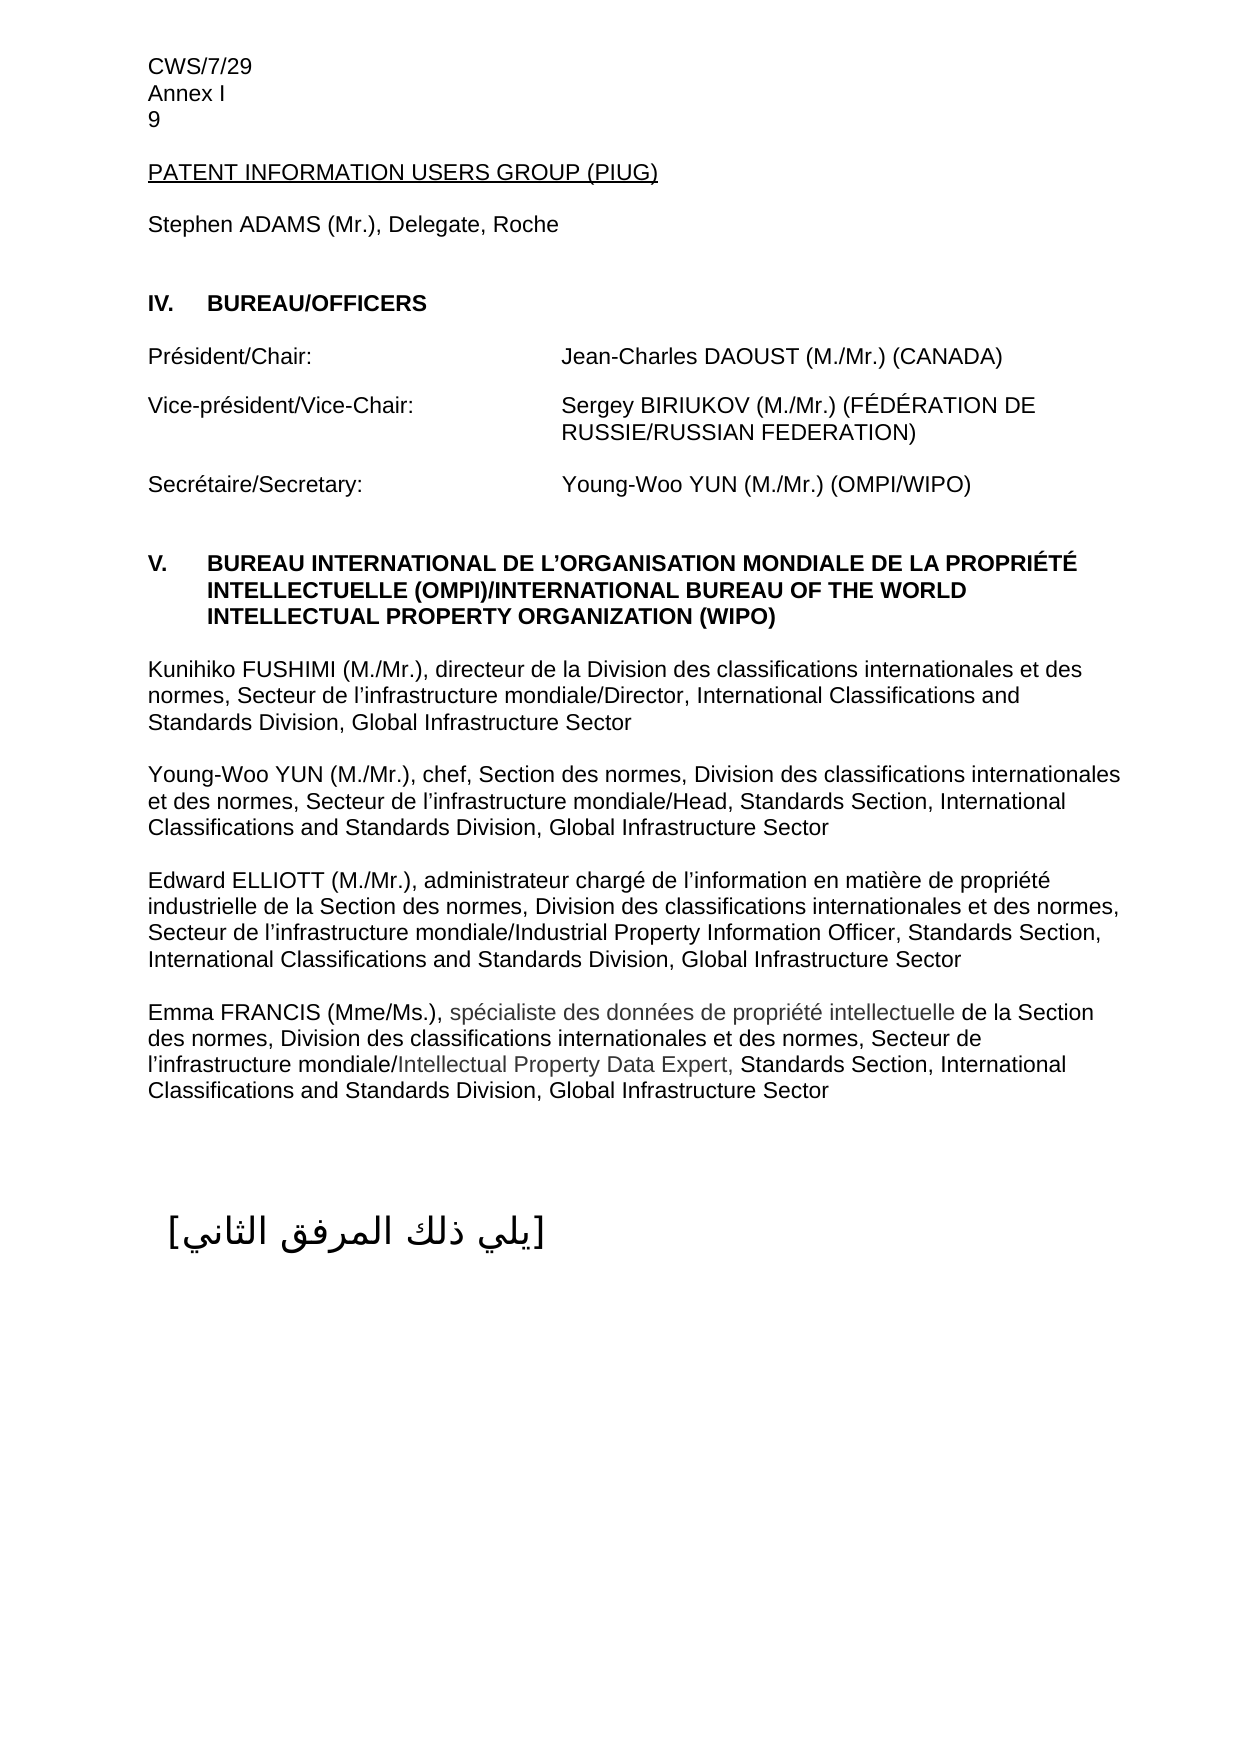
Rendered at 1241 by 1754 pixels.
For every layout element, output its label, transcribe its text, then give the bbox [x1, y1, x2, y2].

text Président/Chair: Jean-Charles DAOUST (M./Mr.) (CANADA) [148, 343, 1122, 369]
text PATENT INFORMATION USERS GROUP (PIUG) [148, 158, 1122, 185]
text Edward ELLIOTT (M./Mr.), administrateur chargé de l’information en matière de propriété industrielle de la Section des normes, Division des classifications internationales et des normes, Secteur de l’infrastructure mondiale/Industrial Property Information Officer, Standards Section, International Classifications and Standards Division, Global Infrastructure Sector [148, 867, 1122, 972]
text Emma FRANCIS (Mme/Ms.), spécialiste des données de propriété intellectuelle de la Section des normes, Division des classifications internationales et des normes, Secteur de l’infrastructure mondiale/Intellectual Property Data Expert, Standards Section, International Classifications and Standards Division, Global Infrastructure Sector [148, 998, 1122, 1104]
text Kunihiko FUSHIMI (M./Mr.), directeur de la Division des classifications internationales et des normes, Secteur de l’infrastructure mondiale/Director, International Classifications and Standards Division, Global Infrastructure Sector [148, 656, 1122, 735]
text Young-Woo YUN (M./Mr.), chef, Section des normes, Division des classifications internationales et des normes, Secteur de l’infrastructure mondiale/Head, Standards Section, International Classifications and Standards Division, Global Infrastructure Sector [148, 761, 1122, 840]
text Secrétaire/Secretary: Young-Woo YUN (M./Mr.) (OMPI/WIPO) [148, 471, 1122, 498]
subtitle IV. BUREAU/OFFICERS [148, 290, 1122, 317]
text Vice-président/Vice-Chair: Sergey BIRIUKOV (M./Mr.) (FÉDÉRATION DE RUSSIE/RUSSIAN FEDERATION) [148, 392, 1122, 445]
subtitle V. BUREAU INTERNATIONAL DE L’ORGANISATION MONDIALE DE LA PROPRIÉTÉ INTELLECTUELLE (OMPI)/INTERNATIONAL BUREAU OF THE WORLD intellectual property organization (WIPO) [148, 550, 1122, 629]
text [يلي ذلك المرفق الثاني] [148, 1209, 546, 1253]
text Stephen ADAMS (Mr.), Delegate, Roche [148, 211, 1122, 238]
